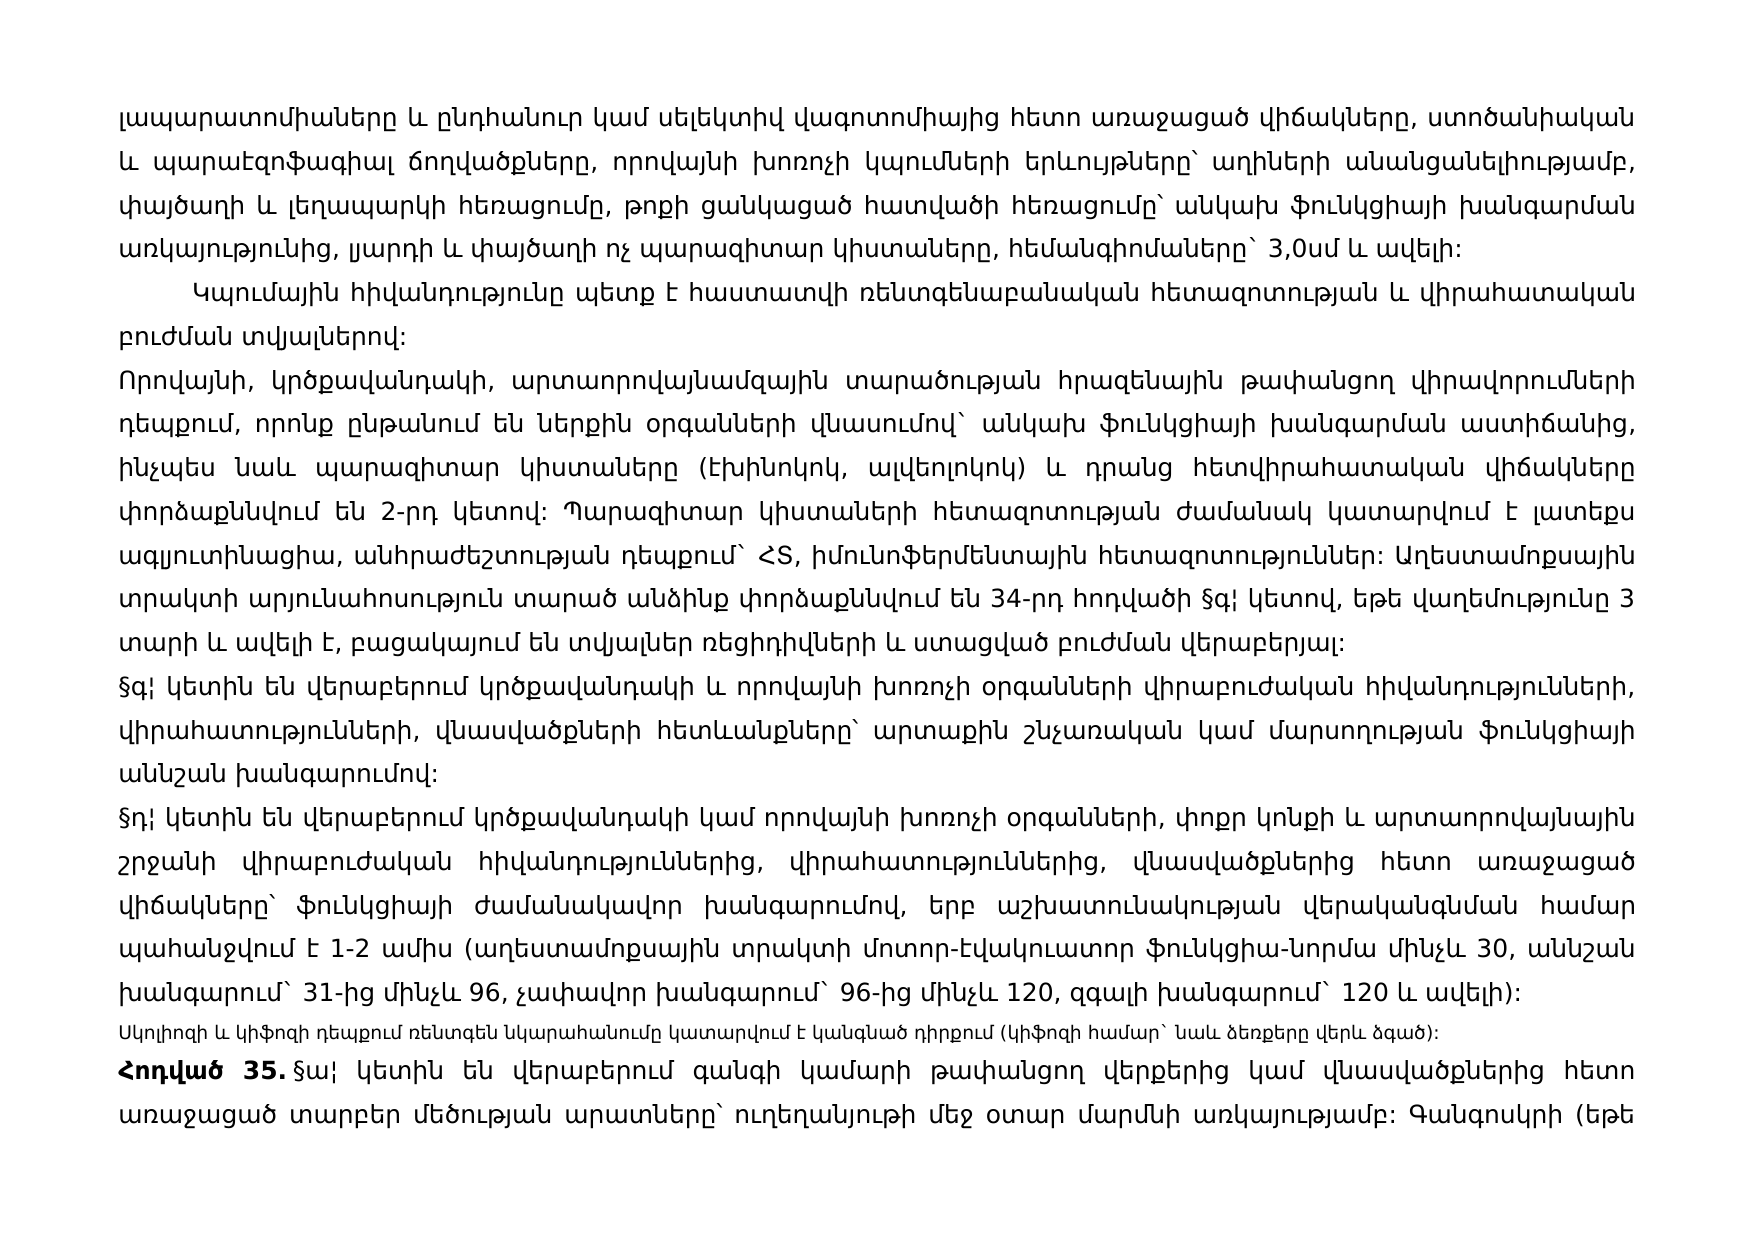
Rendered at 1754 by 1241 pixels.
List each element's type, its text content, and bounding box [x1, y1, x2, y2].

text §գ¦ կետին են վերաբերում կրծքավանդակի և որովայնի խոռոչի օրգանների վիրաբուժական հիվանդությունների, վիրահատությունների, վնասվածքների հետևանքները՝ արտաքին շնչառական կամ մարսողության ֆունկցիայի աննշան խանգարումով: [118, 672, 1636, 789]
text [118, 1055, 1636, 1129]
text Որովայնի, կրծքավանդակի, արտաորովայնամզային տարածության հրազենային թափանցող վիրավորումների դեպքում, որոնք ընթանում են ներքին օրգանների վնասումով` անկախ ֆունկցիայի խանգարման աստիճանից, ինչպես նաև պարազիտար կիստաները (էխինոկոկ, ալվեոլոկոկ) և դրանց հետվիրահատական վիճակները փորձաքննվում են 2-րդ կետով: Պարազիտար կիստաների հետազոտության ժամանակ կատարվում է լատեքս ագլյուտինացիա, անհրաժեշտության դեպքում` ՀՏ, իմունոֆերմենտային հետազոտություններ: Աղեստամոքսային տրակտի արյունահոսություն տարած անձինք փորձաքննվում են 34-րդ հոդվածի §գ¦ կետով, եթե վաղեմությունը 3 տարի և ավելի է, բացակայում են տվյալներ ռեցիդիվների և ստացված բուժման վերաբերյալ: [118, 366, 1636, 658]
text Կպումային հիվանդությունը պետք է հաստատվի ռենտգենաբանական հետազոտության և վիրահատական բուժման տվյալներով: [118, 278, 1636, 351]
text §դ¦ կետին են վերաբերում կրծքավանդակի կամ որովայնի խոռոչի օրգանների, փոքր կոնքի և արտաորովայնային շրջանի վիրաբուժական հիվանդություններից, վիրահատություններից, վնասվածքներից հետո առաջացած վիճակները՝ ֆունկցիայի ժամանակավոր խանգարումով, երբ աշխատունակության վերականգնման համար պահանջվում է 1-2 ամիս (աղեստամոքսային տրակտի մոտոր-էվակուատոր ֆունկցիա-նորմա մինչև 30, աննշան խանգարում` 31-ից մինչև 96, չափավոր խանգարում` 96-ից մինչև 120, զգալի խանգարում` 120 և ավելի): [118, 803, 1636, 1008]
text Սկոլիոզի և կիֆոզի դեպքում ռենտգեն նկարահանումը կատարվում է կանգնած դիրքում (կիֆոզի համար` նաև ձեռքերը վերև ձգած): [118, 1022, 1636, 1044]
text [118, 103, 1636, 264]
